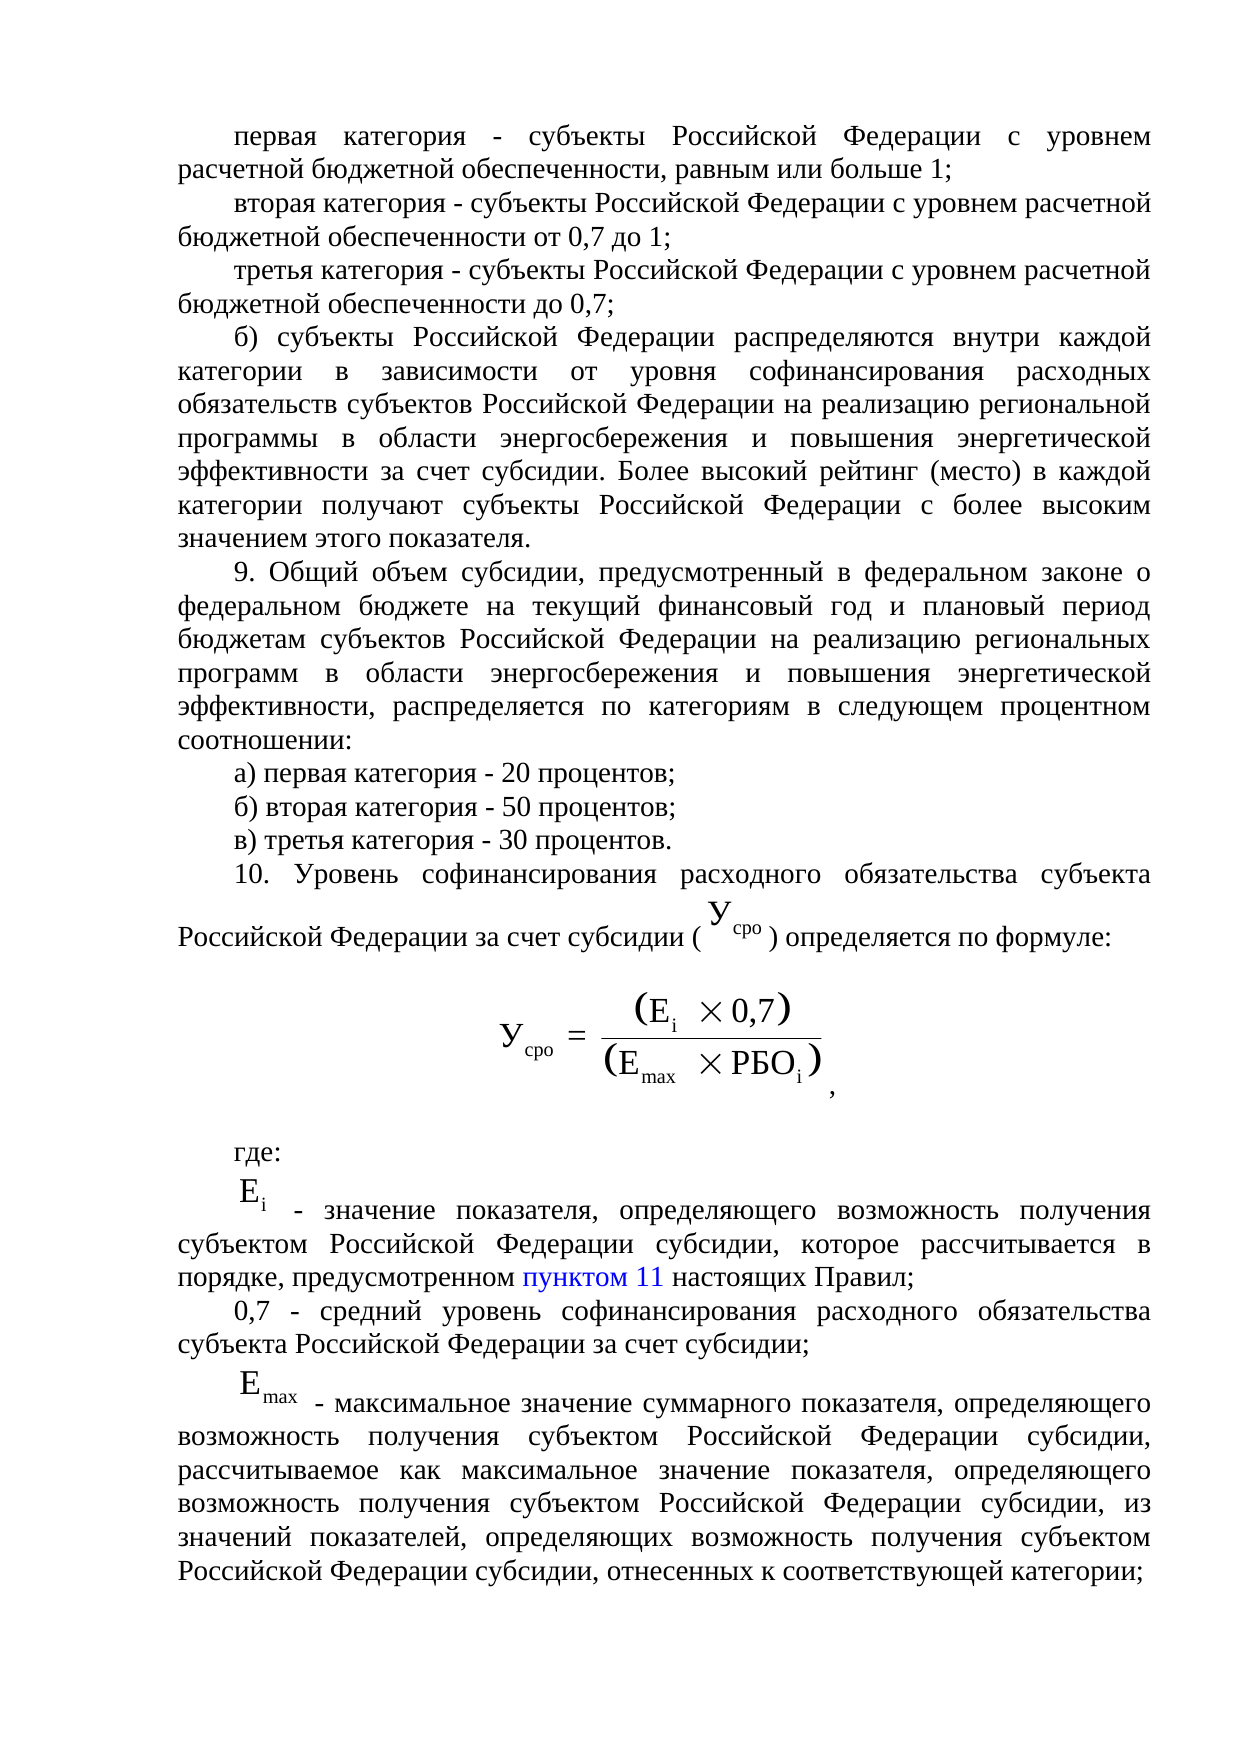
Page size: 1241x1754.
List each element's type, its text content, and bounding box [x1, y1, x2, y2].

text - максимальное значение суммарного показателя, определяющего возможность получения субъектом Российской Федерации субсидии, рассчитываемое как максимальное значение показателя, определяющего возможность получения субъектом Российской Федерации субсидии, из значений показателей, определяющих возможность получения субъектом Российской Федерации субсидии, отнесенных к соответствующей категории; [177, 1360, 1152, 1586]
text , [177, 986, 1152, 1100]
text где: [177, 1134, 1152, 1167]
text б) субъекты Российской Федерации распределяются внутри каждой категории в зависимости от уровня софинансирования расходных обязательств субъектов Российской Федерации на реализацию региональной программы в области энергосбережения и повышения энергетической эффективности за счет субсидии. Более высокий рейтинг (место) в каждой категории получают субъекты Российской Федерации с более высоким значением этого показателя. [177, 319, 1152, 554]
text первая категория - субъекты Российской Федерации с уровнем расчетной бюджетной обеспеченности, равным или больше 1; [177, 118, 1152, 185]
text 0,7 - средний уровень софинансирования расходного обязательства субъекта Российской Федерации за счет субсидии; [177, 1293, 1152, 1360]
text третья категория - субъекты Российской Федерации с уровнем расчетной бюджетной обеспеченности до 0,7; [177, 252, 1152, 319]
text 9. Общий объем субсидии, предусмотренный в федеральном законе о федеральном бюджете на текущий финансовый год и плановый период бюджетам субъектов Российской Федерации на реализацию региональных программ в области энергосбережения и повышения энергетической эффективности, распределяется по категориям в следующем процентном соотношении: [177, 554, 1152, 755]
text - значение показателя, определяющего возможность получения субъектом Российской Федерации субсидии, которое рассчитывается в порядке, предусмотренном пунктом 11 настоящих Правил; [177, 1167, 1152, 1293]
text в) третья категория - 30 процентов. [177, 822, 1152, 856]
text вторая категория - субъекты Российской Федерации с уровнем расчетной бюджетной обеспеченности от 0,7 до 1; [177, 185, 1152, 252]
text 10. Уровень софинансирования расходного обязательства субъекта Российской Федерации за счет субсидии () определяется по формуле: [177, 856, 1152, 952]
text б) вторая категория - 50 процентов; [177, 789, 1152, 822]
text а) первая категория - 20 процентов; [177, 755, 1152, 789]
